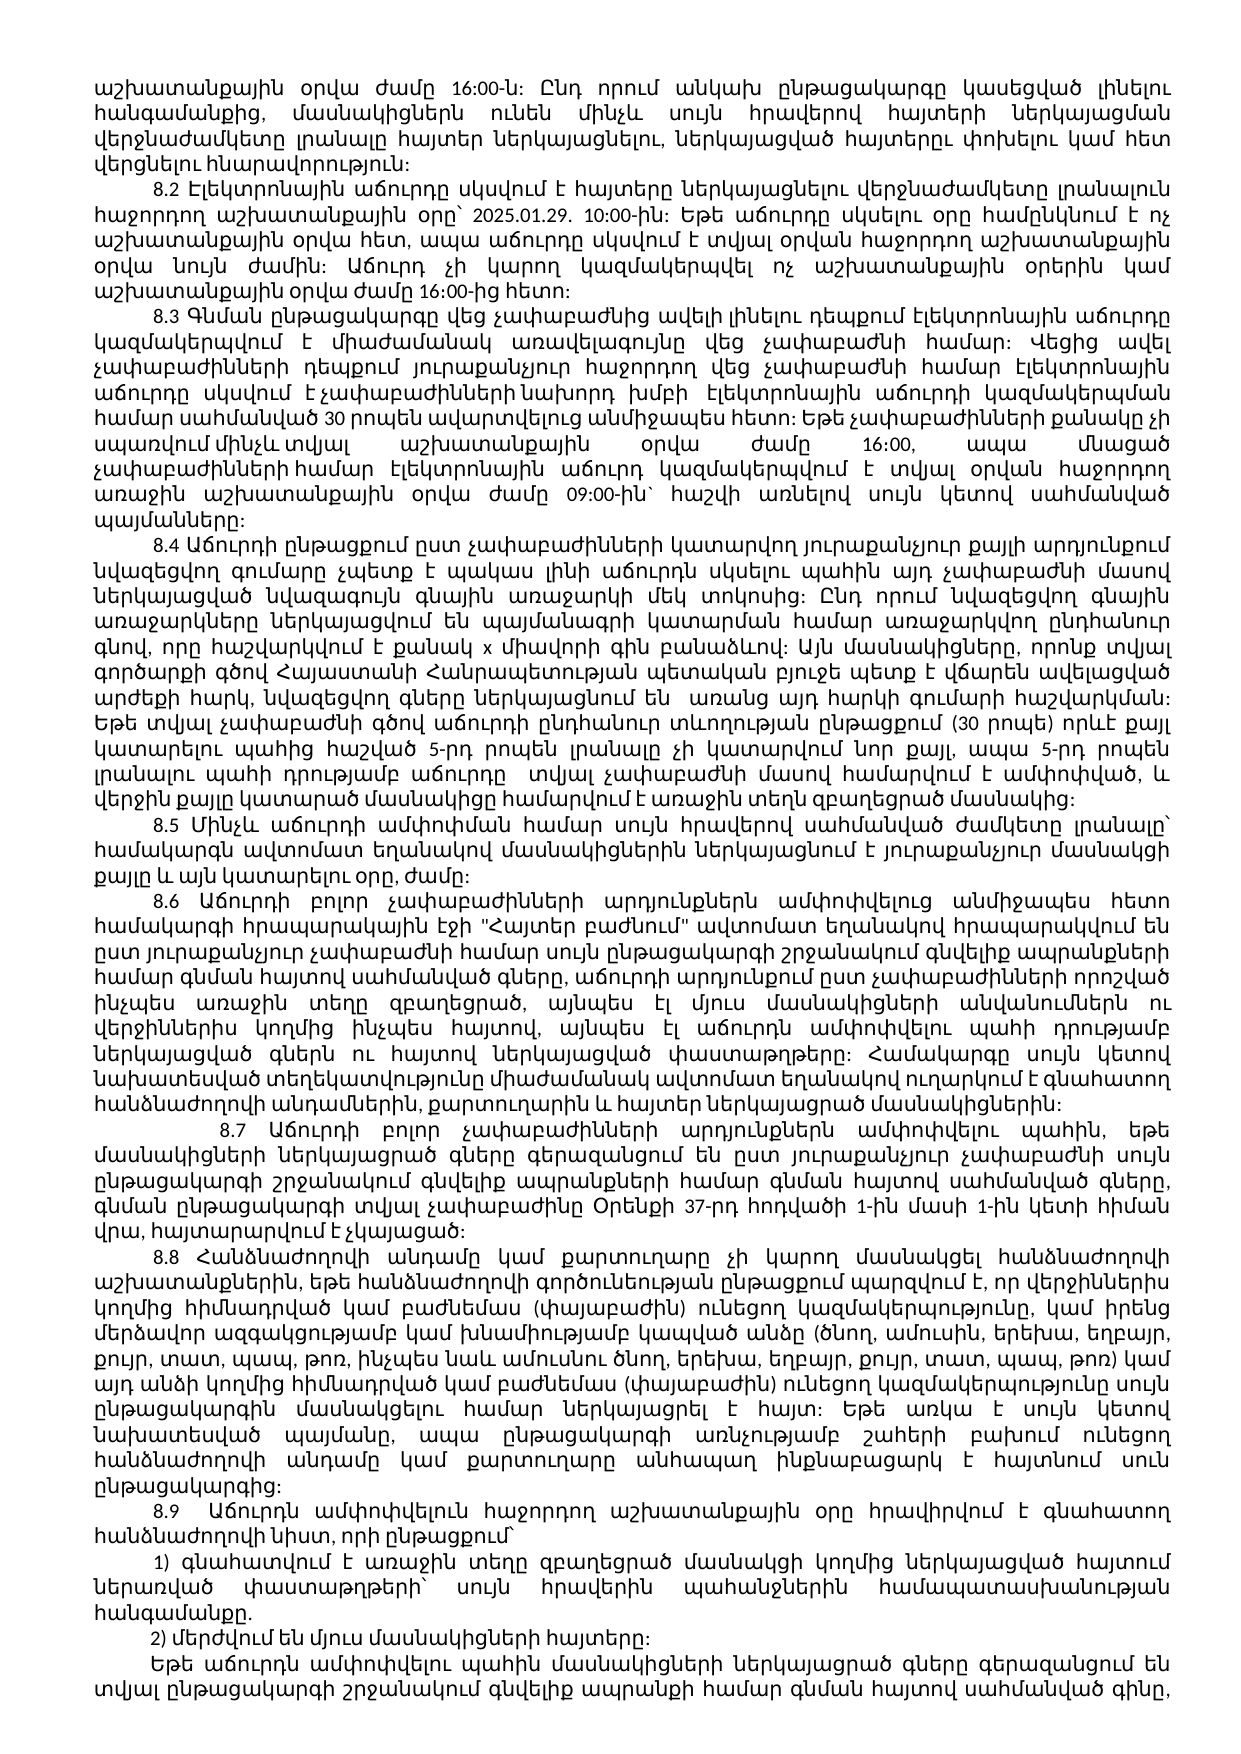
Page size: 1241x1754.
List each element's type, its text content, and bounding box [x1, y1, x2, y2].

text 8.8 Հանձնաժողովի անդամը կամ քարտուղարը չի կարող մասնակցել հանձնաժողովի աշխատանքներին, եթե հանձնաժողովի գործունեության ընթացքում պարզվում է, որ վերջիններիս կողմից հիմնադրված կամ բաժնեմաս (փայաբաժին) ունեցող կազմակերպությունը, կամ իրենց մերձավոր ազգակցությամբ կամ խնամիությամբ կապված անձը (ծնող, ամուսին, երեխա, եղբայր, քույր, տատ, պապ, թոռ, ինչպես նաև ամուսնու ծնող, երեխա, եղբայր, քույր, տատ, պապ, թոռ) կամ այդ անձի կողմից հիմնադրված կամ բաժնեմաս (փայաբաժին) ունեցող կազմակերպությունը սույն ընթացակարգին մասնակցելու համար ներկայացրել է հայտ: Եթե առկա է սույն կետով նախատեսված պայմանը, ապա ընթացակարգի առնչությամբ շահերի բախում ունեցող հանձնաժողովի անդամը կամ քարտուղարը անհապաղ ինքնաբացարկ է հայտնում սուն ընթացակարգից: [94, 1244, 1171, 1498]
text 2) մերժվում են մյուս մասնակիցների հայտերը: [94, 1625, 1171, 1651]
text 8.4 Աճուրդի ընթացքում ըստ չափաբաժինների կատարվող յուրաքանչյուր քայլի արդյունքում նվազեցվող գումարը չպետք է պակաս լինի աճուրդն սկսելու պահին այդ չափաբաժնի մասով ներկայացված նվազագույն գնային առաջարկի մեկ տոկոսից: Ընդ որում նվազեցվող գնային առաջարկները ներկայացվում են պայմանագրի կատարման համար առաջարկվող ընդհանուր գնով, որը հաշվարկվում է քանակ x միավորի գին բանաձևով: Այն մասնակիցները, որոնք տվյալ գործարքի գծով Հայաստանի Հանրապետության պետական բյուջե պետք է վճարեն ավելացված արժեքի հարկ, նվազեցվող գները ներկայացնում են առանց այդ հարկի գումարի հաշվարկման: Եթե տվյալ չափաբաժնի գծով աճուրդի ընդհանուր տևողության ընթացքում (30 րոպե) որևէ քայլ կատարելու պահից հաշված 5-րդ րոպեն լրանալը չի կատարվում նոր քայլ, ապա 5-րդ րոպեն լրանալու պահի դրությամբ աճուրդը տվյալ չափաբաժնի մասով համարվում է ամփոփված, և վերջին քայլը կատարած մասնակիցը համարվում է առաջին տեղն զբաղեցրած մասնակից: [94, 532, 1171, 812]
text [94, 75, 1171, 177]
text 8.9 Աճուրդն ամփոփվելուն հաջորդող աշխատանքային օրը հրավիրվում է գնահատող հանձնաժողովի նիստ, որի ընթացքում՝ [94, 1498, 1171, 1549]
text 1) գնահատվում է առաջին տեղը զբաղեցրած մասնակցի կողմից ներկայացված հայտում ներառված փաստաթղթերի՝ սույն հրավերին պահանջներին համապատասխանության հանգամանքը. [94, 1549, 1171, 1625]
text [94, 1651, 1171, 1702]
text 8.6 Աճուրդի բոլոր չափաբաժինների արդյունքներն ամփոփվելուց անմիջապես հետո համակարգի հրապարակային էջի "Հայտեր բաժնում" ավտոմատ եղանակով հրապարակվում են ըստ յուրաքանչյուր չափաբաժնի համար սույն ընթացակարգի շրջանակում գնվելիք ապրանքների համար գնման հայտով սահմանված գները, աճուրդի արդյունքում ըստ չափաբաժինների որոշված ինչպես առաջին տեղը զբաղեցրած, այնպես էլ մյուս մասնակիցների անվանումներն ու վերջիններիս կողմից ինչպես հայտով, այնպես էլ աճուրդն ամփոփվելու պահի դրությամբ ներկայացված գներն ու հայտով ներկայացված փաստաթղթերը: Համակարգը սույն կետով նախատեսված տեղեկատվությունը միաժամանակ ավտոմատ եղանակով ուղարկում է գնահատող հանձնաժողովի անդամներին, քարտուղարին և հայտեր ներկայացրած մասնակիցներին: [94, 888, 1171, 1117]
text 8.3 Գնման ընթացակարգը վեց չափաբաժնից ավելի լինելու դեպքում էլեկտրոնային աճուրդը կազմակերպվում է միաժամանակ առավելագույնը վեց չափաբաժնի համար: Վեցից ավել չափաբաժինների դեպքում յուրաքանչյուր հաջորդող վեց չափաբաժնի համար էլեկտրոնային աճուրդը սկսվում է չափաբաժինների նախորդ խմբի էլեկտրոնային աճուրդի կազմակերպման համար սահմանված 30 րոպեն ավարտվելուց անմիջապես հետո: Եթե չափաբաժինների քանակը չի սպառվում մինչև տվյալ աշխատանքային օրվա ժամը 16։00, ապա մնացած չափաբաժինների համար էլեկտրոնային աճուրդ կազմակերպվում է տվյալ օրվան հաջորդող առաջին աշխատանքային օրվա ժամը 09:00-ին` հաշվի առնելով սույն կետով սահմանված պայմանները: [94, 304, 1171, 532]
text 8.2 Էլեկտրոնային աճուրդը սկսվում է հայտերը ներկայացնելու վերջնաժամկետը լրանալուն հաջորդող աշխատանքային օրը՝ 2025.01.29. 10:00 -ին: Եթե աճուրդը սկսելու օրը համընկնում է ոչ աշխատանքային օրվա հետ, ապա աճուրդը սկսվում է տվյալ օրվան հաջորդող աշխատանքային օրվա նույն ժամին: Աճուրդ չի կարող կազմակերպվել ոչ աշխատանքային օրերին կամ աշխատանքային օրվա ժամը 16։00-ից հետո: [94, 177, 1171, 304]
text 8.7 Աճուրդի բոլոր չափաբաժինների արդյունքներն ամփոփվելու պահին, եթե մասնակիցների ներկայացրած գները գերազանցում են ըստ յուրաքանչյուր չափաբաժնի սույն ընթացակարգի շրջանակում գնվելիք ապրանքների համար գնման հայտով սահմանված գները, գնման ընթացակարգի տվյալ չափաբաժինը Օրենքի 37-րդ հոդվածի 1-ին մասի 1-ին կետի հիման վրա, հայտարարվում է չկայացած: [94, 1117, 1171, 1244]
text 8.5 Մինչև աճուրդի ամփոփման համար սույն հրավերով սահմանված ժամկետը լրանալը՝ համակարգն ավտոմատ եղանակով մասնակիցներին ներկայացնում է յուրաքանչյուր մասնակցի քայլը և այն կատարելու օրը, ժամը: [94, 812, 1171, 888]
